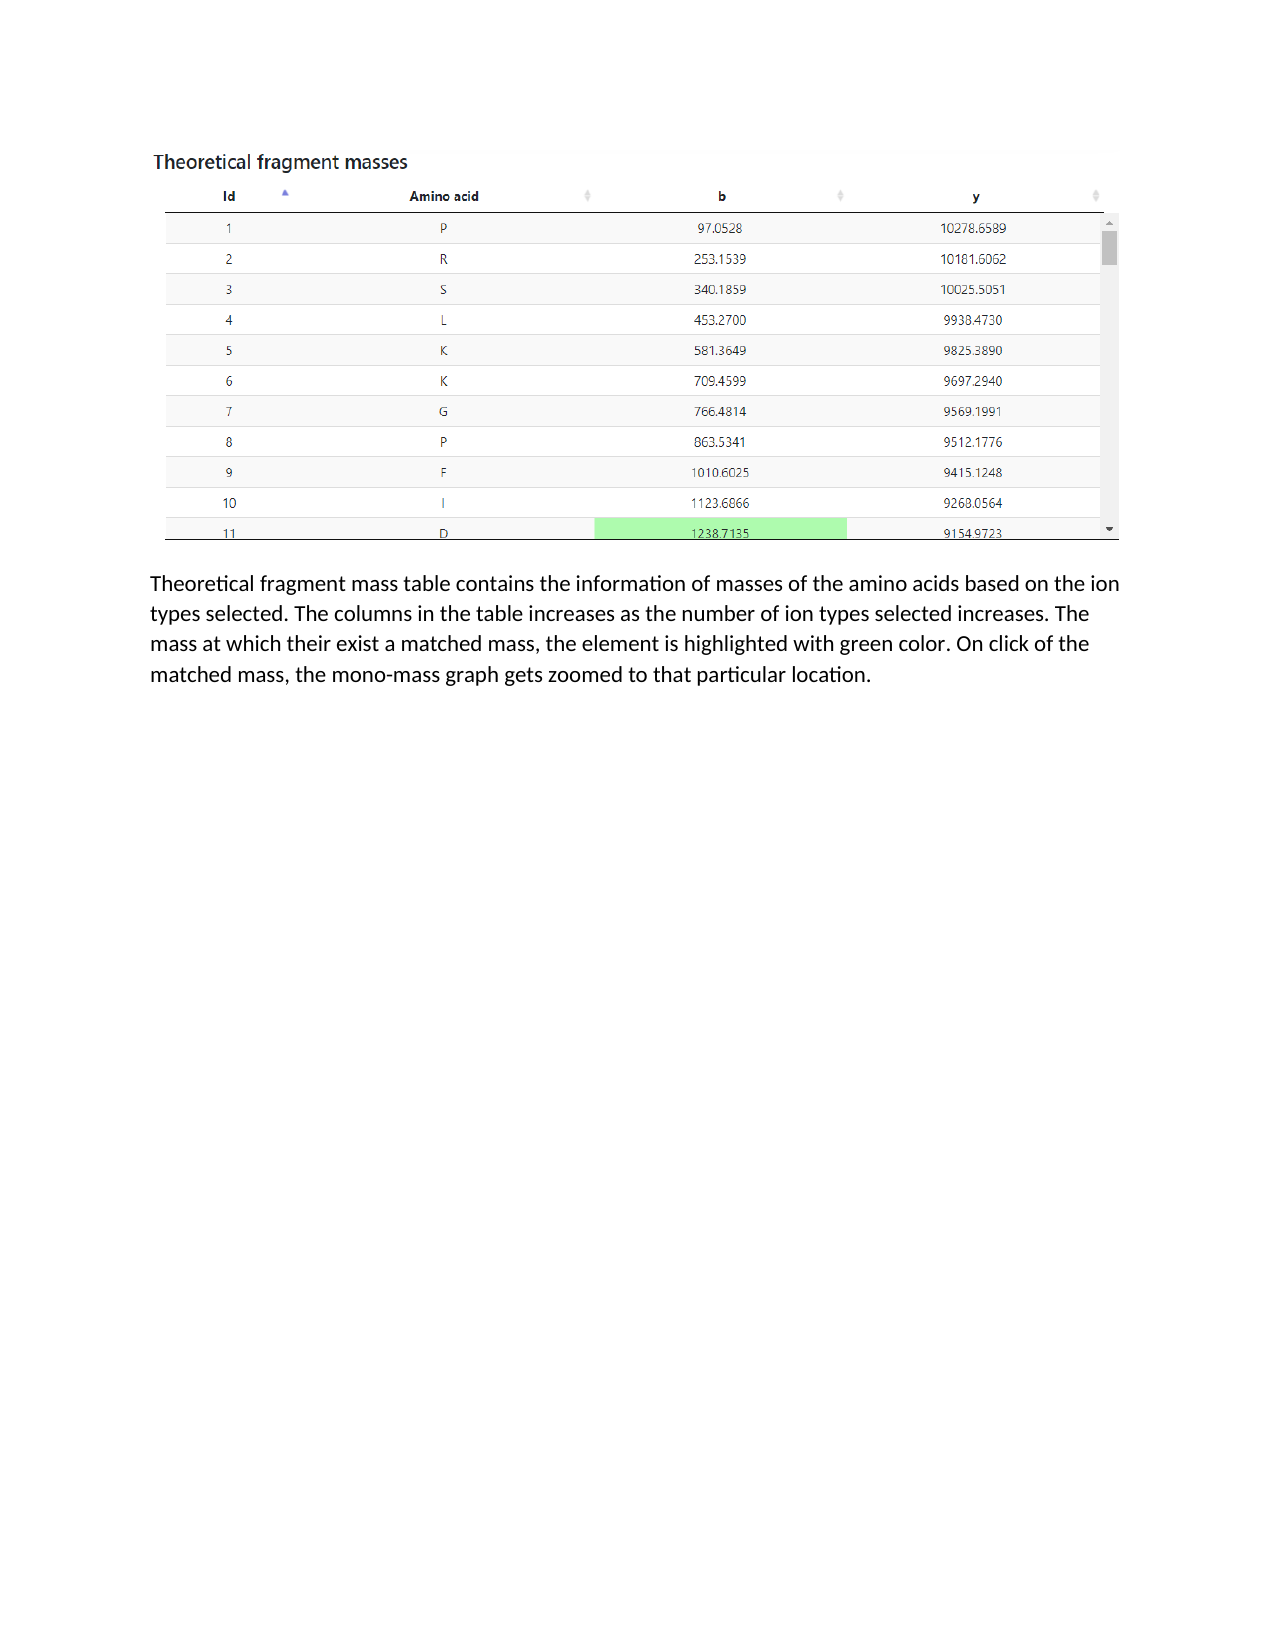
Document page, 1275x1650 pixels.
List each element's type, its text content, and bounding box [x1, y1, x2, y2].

picture [150, 150, 1125, 551]
text Theoretical fragment mass table contains the information of masses of the amino acids based on the ion types selected. The columns in the table increases as the number of ion types selected increases. The mass at which their exist a matched mass, the element is highlighted with green color. On click of the matched mass, the mono-mass graph gets zoomed to that particular location. [150, 569, 1125, 688]
